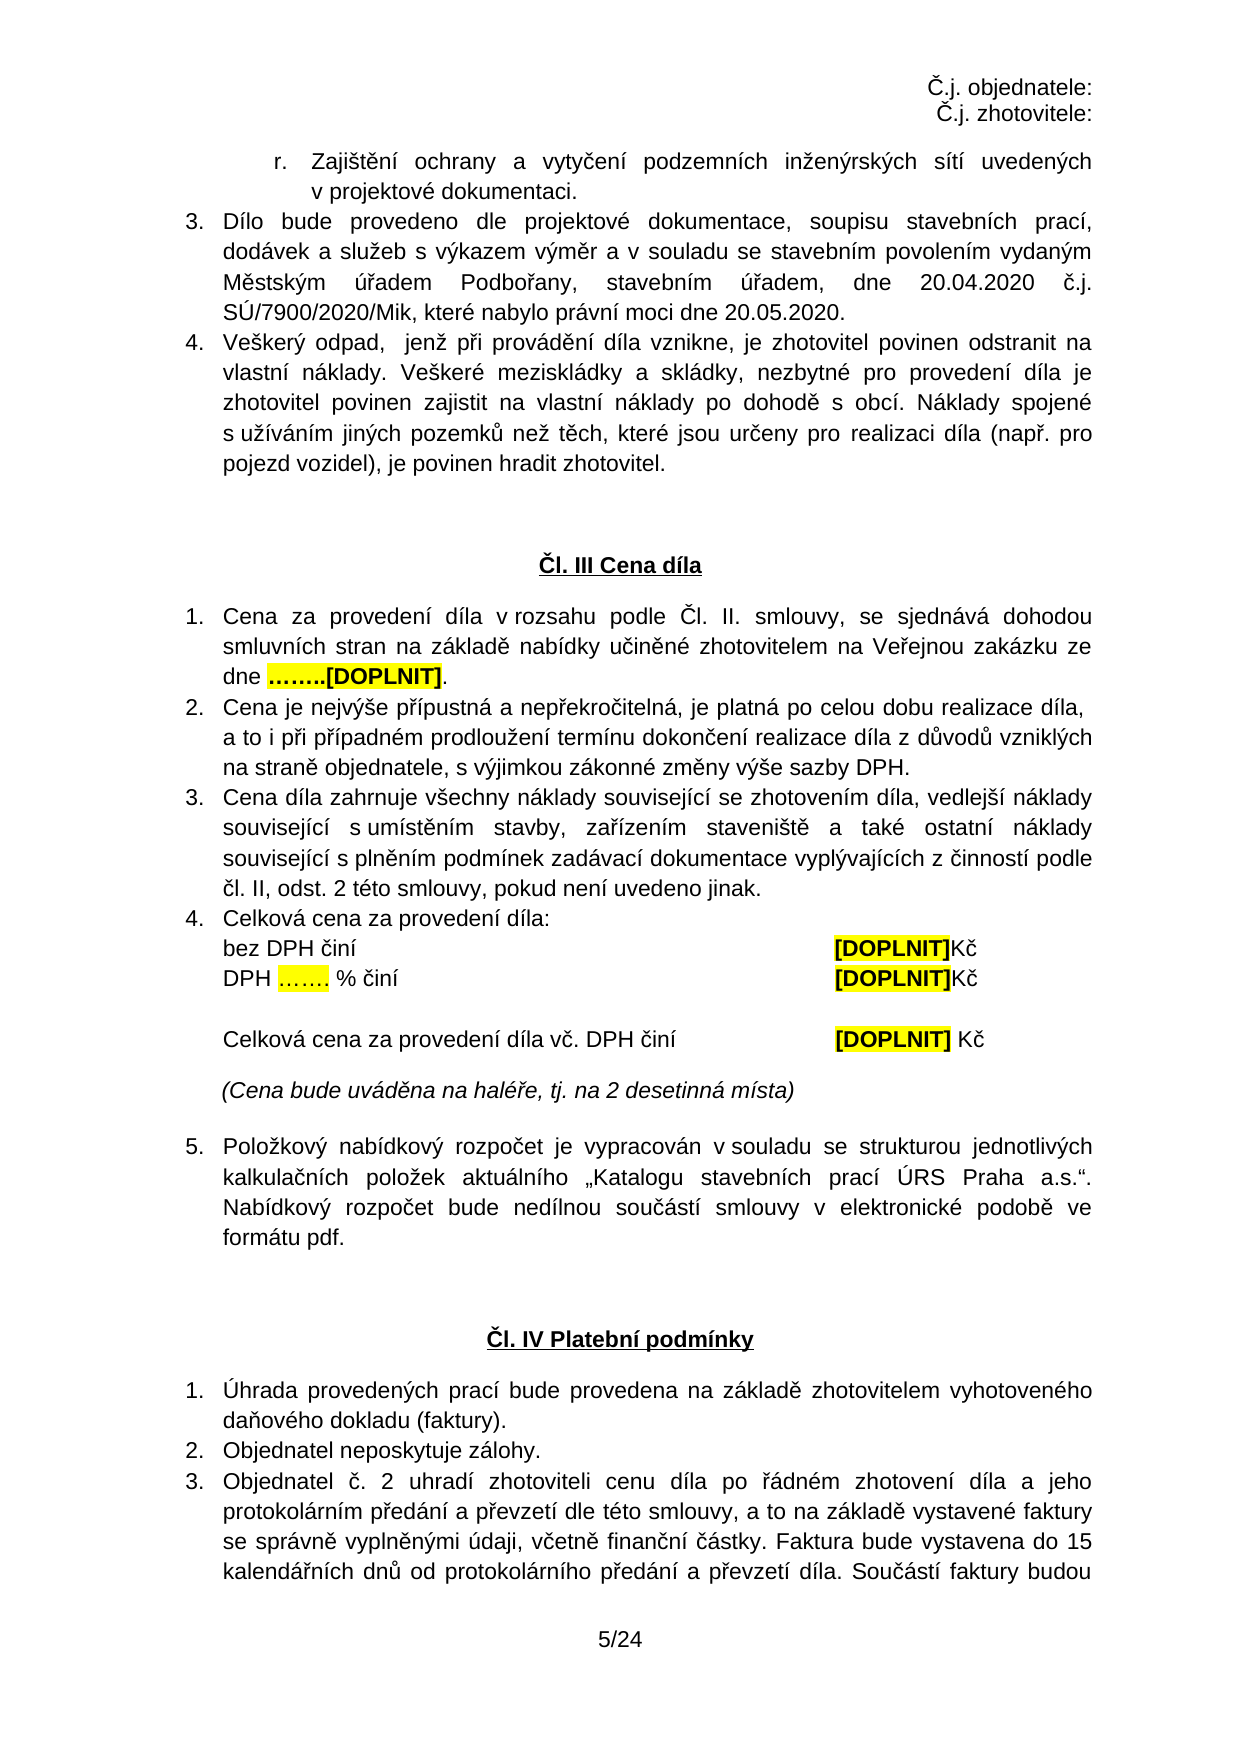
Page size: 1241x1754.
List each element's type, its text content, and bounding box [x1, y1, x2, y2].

list Položkový nabídkový rozpočet je vypracován v souladu se strukturou jednotlivých kalkulačních položek aktuálního „Katalogu stavebních prací ÚRS Praha a.s.“. Nabídkový rozpočet bude nedílnou součástí smlouvy v elektronické podobě ve formátu pdf. [185, 1133, 1093, 1250]
list bez DPH činí [DOPLNIT]Kč [950, 935, 1093, 961]
list Veškerý odpad, jenž při provádění díla vznikne, je zhotovitel povinen odstranit na vlastní náklady. Veškeré meziskládky a skládky, nezbytné pro provedení díla je zhotovitel povinen zajistit na vlastní náklady po dohodě s obcí. Náklady spojené s užíváním jiných pozemků než těch, které jsou určeny pro realizaci díla (např. pro pojezd vozidel), je povinen hradit zhotovitel. [185, 329, 1093, 476]
text Čl. IV Platební podmínky [148, 1326, 1093, 1352]
list Cena za provedení díla v rozsahu podle Čl. II. smlouvy, se sjednává dohodou smluvních stran na základě nabídky učiněné zhotovitelem na Veřejnou zakázku ze dne ……..[DOPLNIT]. [185, 603, 1093, 689]
list bez DPH činí [DOPLNIT]Kč [223, 935, 834, 961]
text (Cena bude uváděna na haléře, tj. na 2 desetinná místa) [148, 1077, 1093, 1103]
list Objednatel neposkytuje zálohy. [185, 1437, 1093, 1464]
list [185, 1468, 1093, 1585]
text Čl. III Cena díla [148, 552, 1093, 578]
list Celková cena za provedení díla: [185, 905, 1093, 931]
list Cena díla zahrnuje všechny náklady související se zhotovením díla, vedlejší náklady související s umístěním stavby, zařízením staveniště a také ostatní náklady související s plněním podmínek zadávací dokumentace vyplývajících z činností podle čl. II, odst. 2 této smlouvy, pokud není uvedeno jinak. [185, 784, 1093, 901]
list Cena je nejvýše přípustná a nepřekročitelná, je platná po celou dobu realizace díla, a to i při případném prodloužení termínu dokončení realizace díla z důvodů vzniklých na straně objednatele, s výjimkou zákonné změny výše sazby DPH. [185, 693, 1093, 780]
list Dílo bude provedeno dle projektové dokumentace, soupisu stavebních prací, dodávek a služeb s výkazem výměr a v souladu se stavebním povolením vydaným Městským úřadem Podbořany, stavebním úřadem, dne 20.04.2020 č.j. SÚ/7900/2020/Mik, které nabylo právní moci dne 20.05.2020. [185, 208, 1093, 325]
list Celková cena za provedení díla vč. DPH činí [DOPLNIT] Kč [951, 1026, 1093, 1052]
list Úhrada provedených prací bude provedena na základě zhotovitelem vyhotoveného daňového dokladu (faktury). [185, 1377, 1093, 1434]
list Celková cena za provedení díla vč. DPH činí [DOPLNIT] Kč [223, 1026, 835, 1052]
list Zajištění ochrany a vytyčení podzemních inženýrských sítí uvedených v projektové dokumentaci. [274, 148, 1093, 204]
list DPH ……. % činí [DOPLNIT]Kč [223, 965, 1093, 1022]
